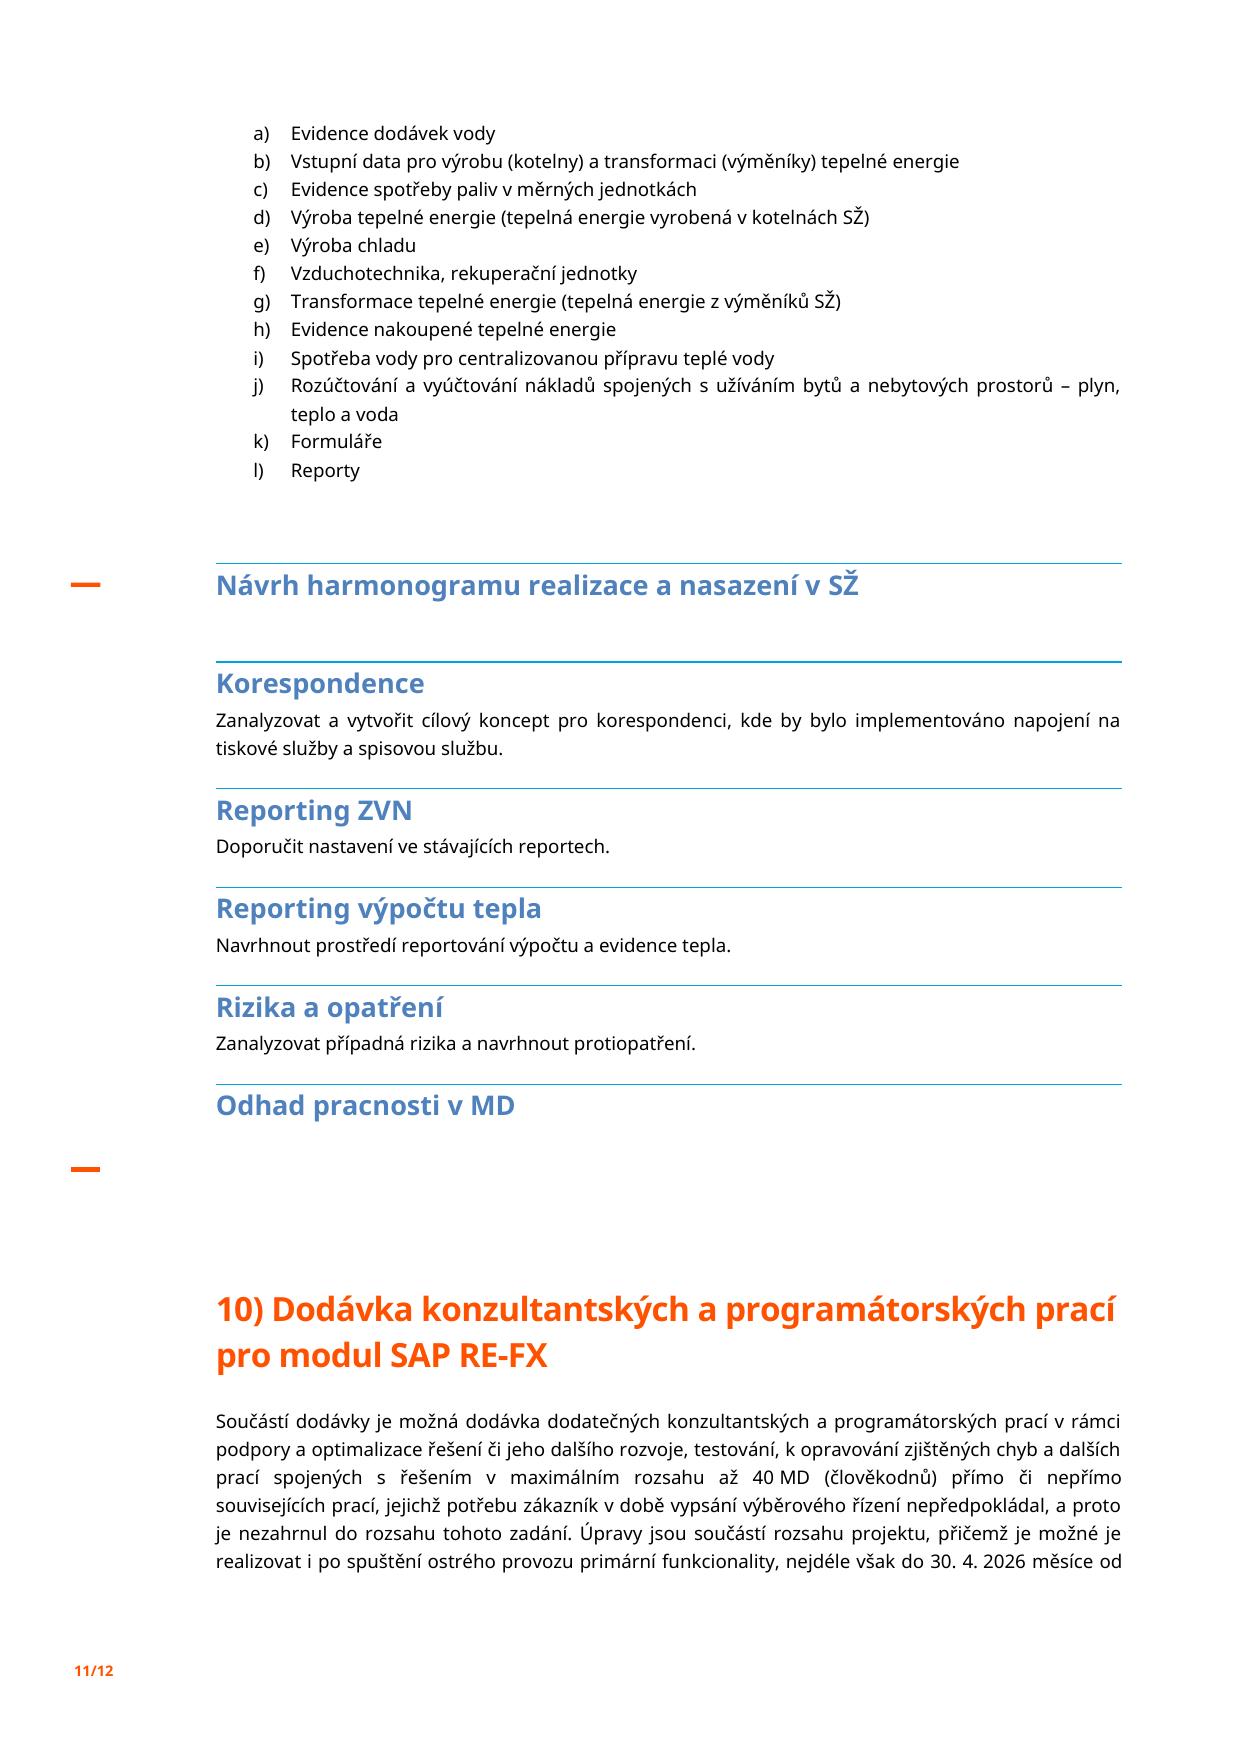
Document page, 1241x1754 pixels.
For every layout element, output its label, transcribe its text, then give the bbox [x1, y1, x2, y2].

text Doporučit nastavení ve stávajících reportech. [216, 833, 1122, 859]
list Vstupní data pro výrobu (kotelny) a transformaci (výměníky) tepelné energie [253, 149, 1122, 174]
list Rozúčtování a vyúčtování nákladů spojených s užíváním bytů a nebytových prostorů – plyn, teplo a voda [253, 373, 1122, 426]
list Výroba chladu [253, 233, 1122, 258]
subtitle Korespondence [216, 663, 1122, 701]
list Reporty [253, 457, 1122, 482]
list Formuláře [253, 429, 1122, 454]
list Evidence spotřeby paliv v měrných jednotkách [253, 177, 1122, 202]
subtitle Návrh harmonogramu realizace a nasazení v SŽ [216, 564, 1122, 603]
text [216, 1408, 1122, 1574]
text Zanalyzovat a vytvořit cílový koncept pro korespondenci, kde by bylo implementováno napojení na tiskové služby a spisovou službu. [216, 707, 1122, 761]
subtitle Reporting ZVN [216, 789, 1122, 828]
list Vzduchotechnika, rekuperační jednotky [253, 261, 1122, 286]
list Evidence dodávek vody [253, 121, 1122, 146]
list Spotřeba vody pro centralizovanou přípravu teplé vody [253, 345, 1122, 370]
list Transformace tepelné energie (tepelná energie z výměníků SŽ) [253, 289, 1122, 314]
subtitle Reporting výpočtu tepla [216, 888, 1122, 927]
list Evidence nakoupené tepelné energie [253, 317, 1122, 342]
subtitle Rizika a opatření [216, 986, 1122, 1025]
subtitle Odhad pracnosti v MD [216, 1085, 1122, 1124]
text Zanalyzovat případná rizika a navrhnout protiopatření. [216, 1031, 1122, 1056]
list Výroba tepelné energie (tepelná energie vyrobená v kotelnách SŽ) [253, 205, 1122, 230]
text 10) Dodávka konzultantských a programátorských prací pro modul SAP RE-FX [216, 1286, 1122, 1377]
text Navrhnout prostředí reportování výpočtu a evidence tepla. [216, 932, 1122, 958]
